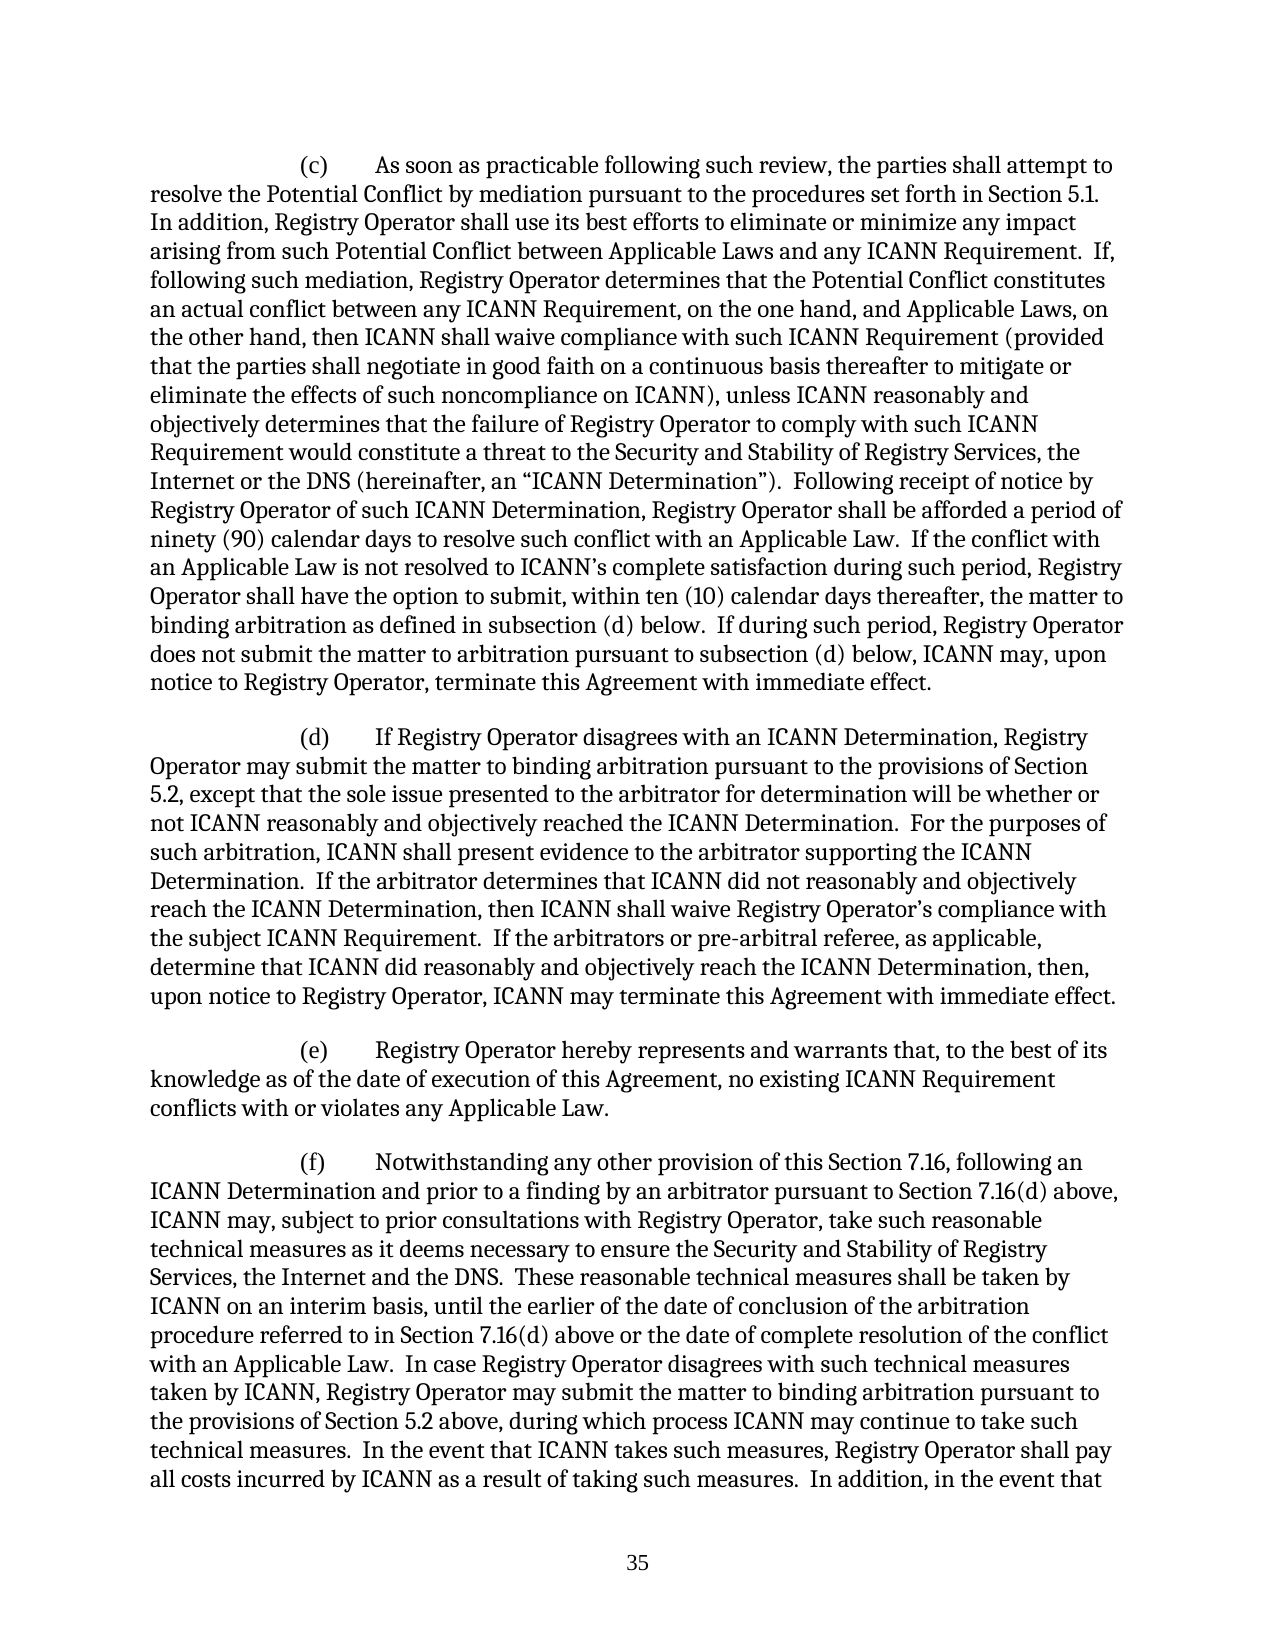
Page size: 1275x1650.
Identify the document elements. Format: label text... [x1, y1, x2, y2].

list (e) Registry Operator hereby represents and warrants that, to the best of its knowledge as of the date of execution of this Agreement, no existing ICANN Requirement conflicts with or violates any Applicable Law. [150, 1035, 1125, 1122]
list (d) If Registry Operator disagrees with an ICANN Determination, Registry Operator may submit the matter to binding arbitration pursuant to the provisions of Section 5.2, except that the sole issue presented to the arbitrator for determination will be whether or not ICANN reasonably and objectively reached the ICANN Determination. For the purposes of such arbitration, ICANN shall present evidence to the arbitrator supporting the ICANN Determination. If the arbitrator determines that ICANN did not reasonably and objectively reach the ICANN Determination, then ICANN shall waive Registry Operator’s compliance with the subject ICANN Requirement. If the arbitrators or pre-arbitral referee, as applicable, determine that ICANN did reasonably and objectively reach the ICANN Determination, then, upon notice to Registry Operator, ICANN may terminate this Agreement with immediate effect. [150, 722, 1125, 1010]
list (c) As soon as practicable following such review, the parties shall attempt to resolve the Potential Conflict by mediation pursuant to the procedures set forth in Section 5.1. In addition, Registry Operator shall use its best efforts to eliminate or minimize any impact arising from such Potential Conflict between Applicable Laws and any ICANN Requirement. If, following such mediation, Registry Operator determines that the Potential Conflict constitutes an actual conflict between any ICANN Requirement, on the one hand, and Applicable Laws, on the other hand, then ICANN shall waive compliance with such ICANN Requirement (provided that the parties shall negotiate in good faith on a continuous basis thereafter to mitigate or eliminate the effects of such noncompliance on ICANN), unless ICANN reasonably and objectively determines that the failure of Registry Operator to comply with such ICANN Requirement would constitute a threat to the Security and Stability of Registry Services, the Internet or the DNS (hereinafter, an “ICANN Determination”). Following receipt of notice by Registry Operator of such ICANN Determination, Registry Operator shall be afforded a period of ninety (90) calendar days to resolve such conflict with an Applicable Law. If the conflict with an Applicable Law is not resolved to ICANN’s complete satisfaction during such period, Registry Operator shall have the option to submit, within ten (10) calendar days thereafter, the matter to binding arbitration as defined in subsection (d) below. If during such period, Registry Operator does not submit the matter to arbitration pursuant to subsection (d) below, ICANN may, upon notice to Registry Operator, terminate this Agreement with immediate effect. [150, 150, 1125, 697]
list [150, 1147, 1125, 1493]
